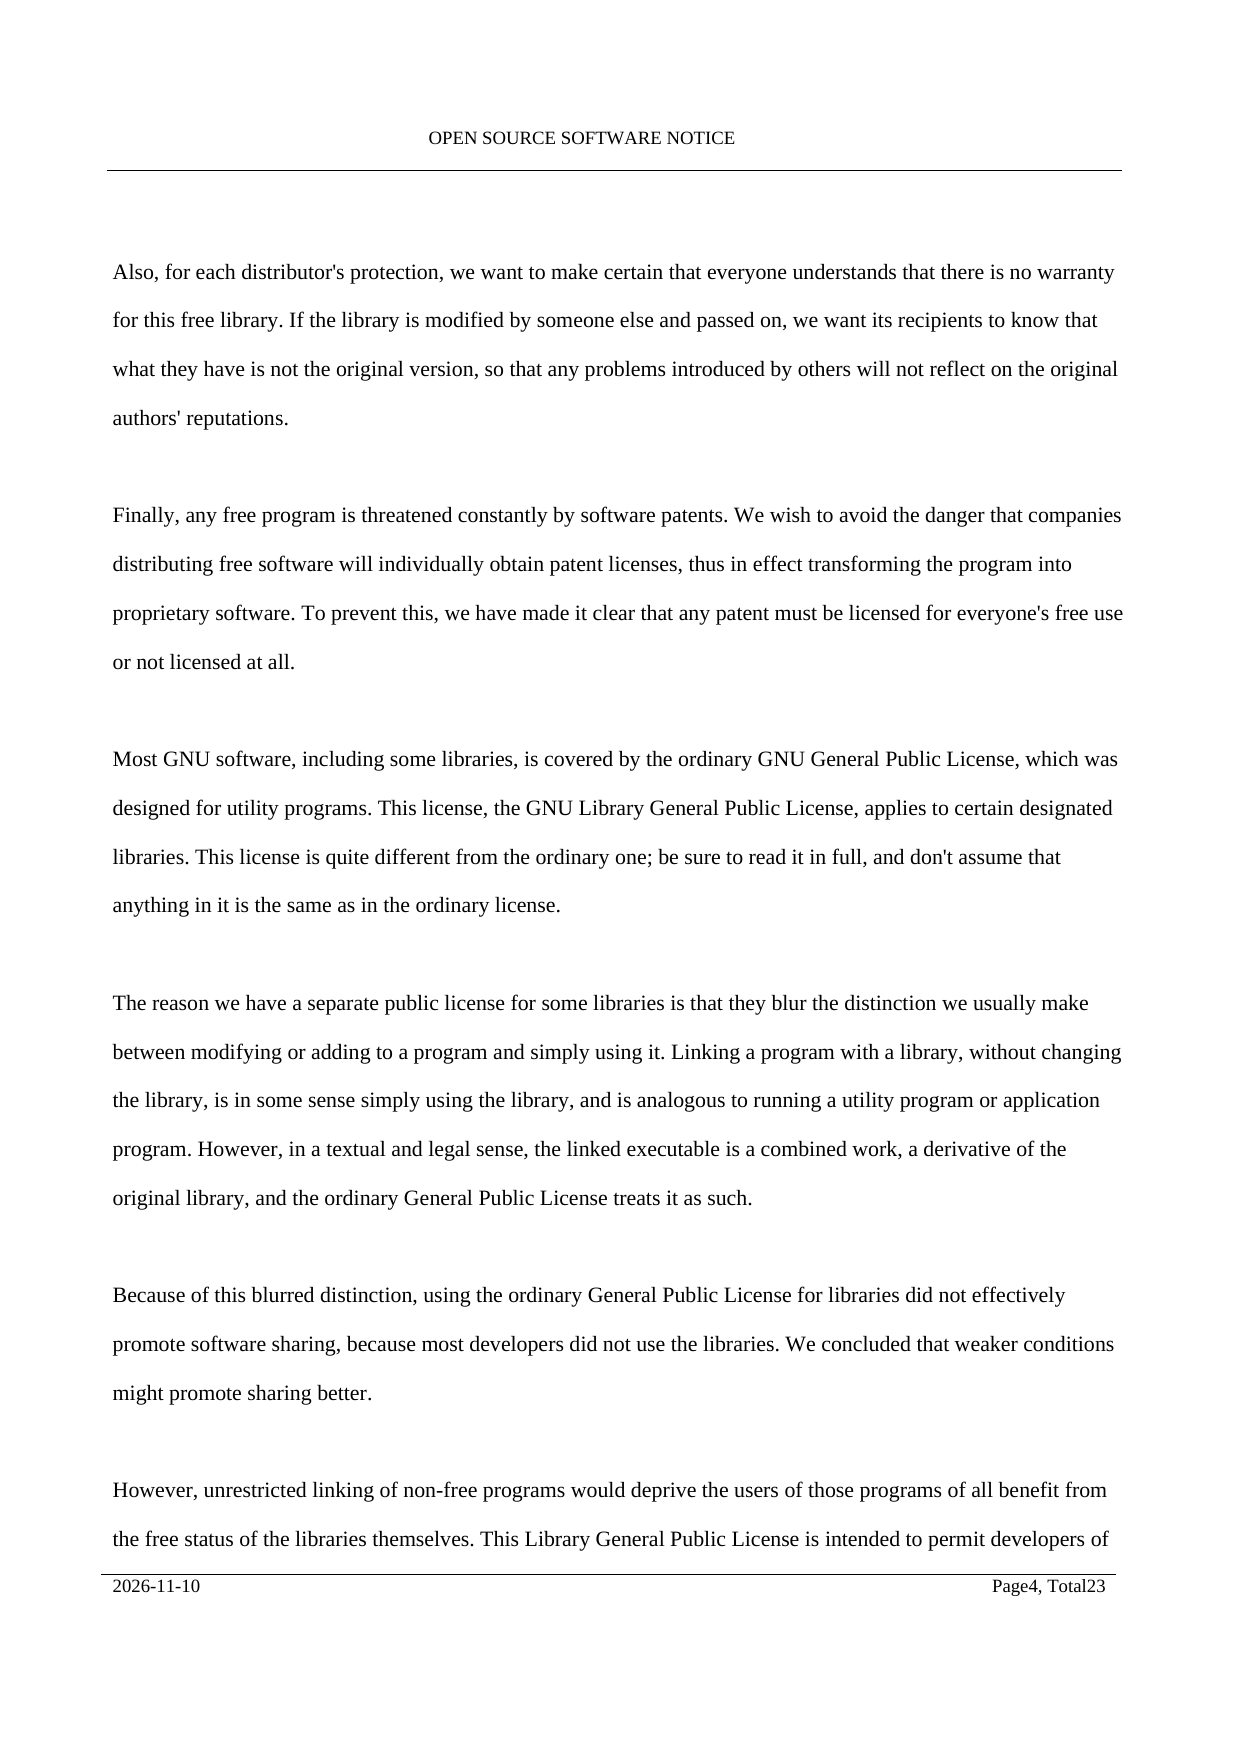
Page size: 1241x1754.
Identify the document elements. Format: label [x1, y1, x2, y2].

text [112, 206, 1128, 1555]
